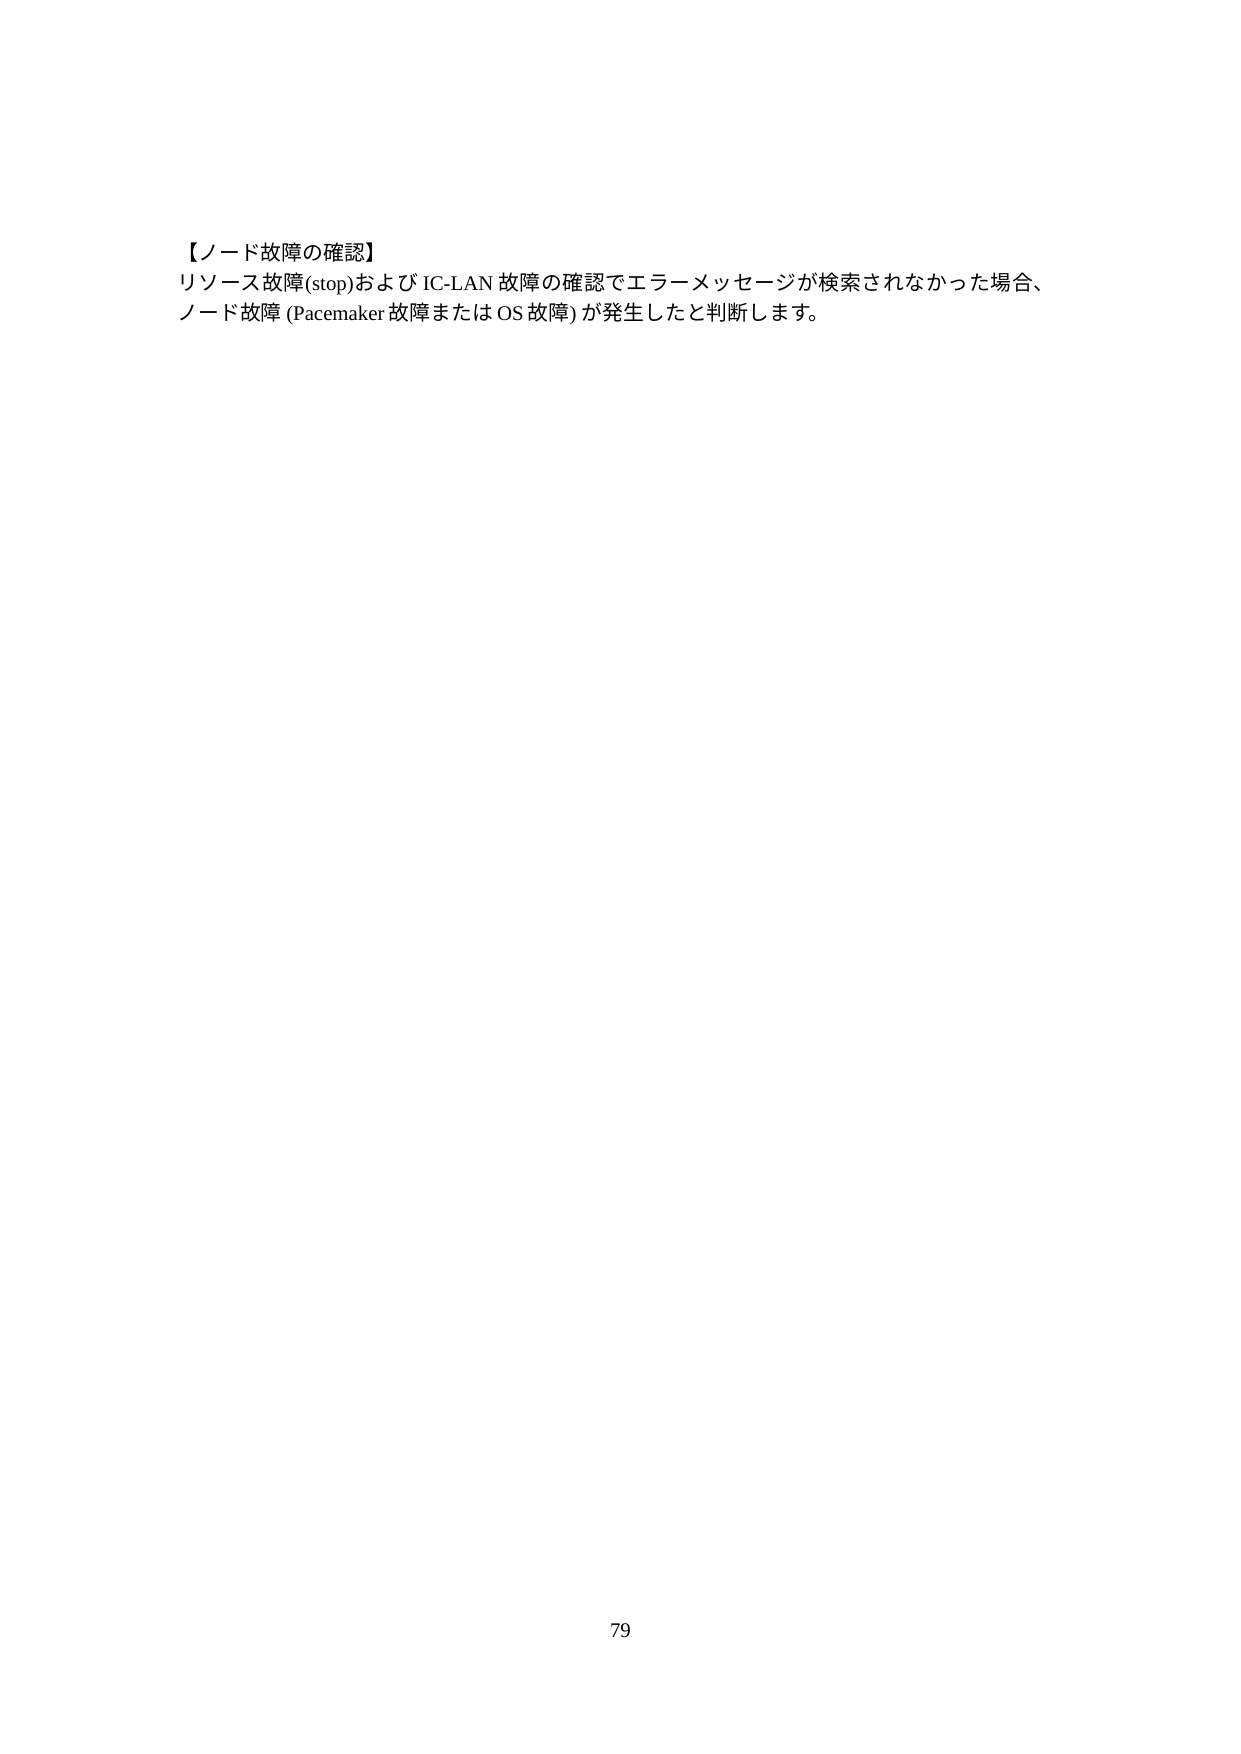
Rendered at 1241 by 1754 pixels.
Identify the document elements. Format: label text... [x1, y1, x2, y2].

text リソース故障(stop)およびIC-LAN故障の確認でエラーメッセージが検索されなかった場合、ノード故障 (Pacemaker故障またはOS故障) が発生したと判断します。 [177, 266, 1054, 327]
text 【ノード故障の確認】 [177, 236, 1054, 266]
